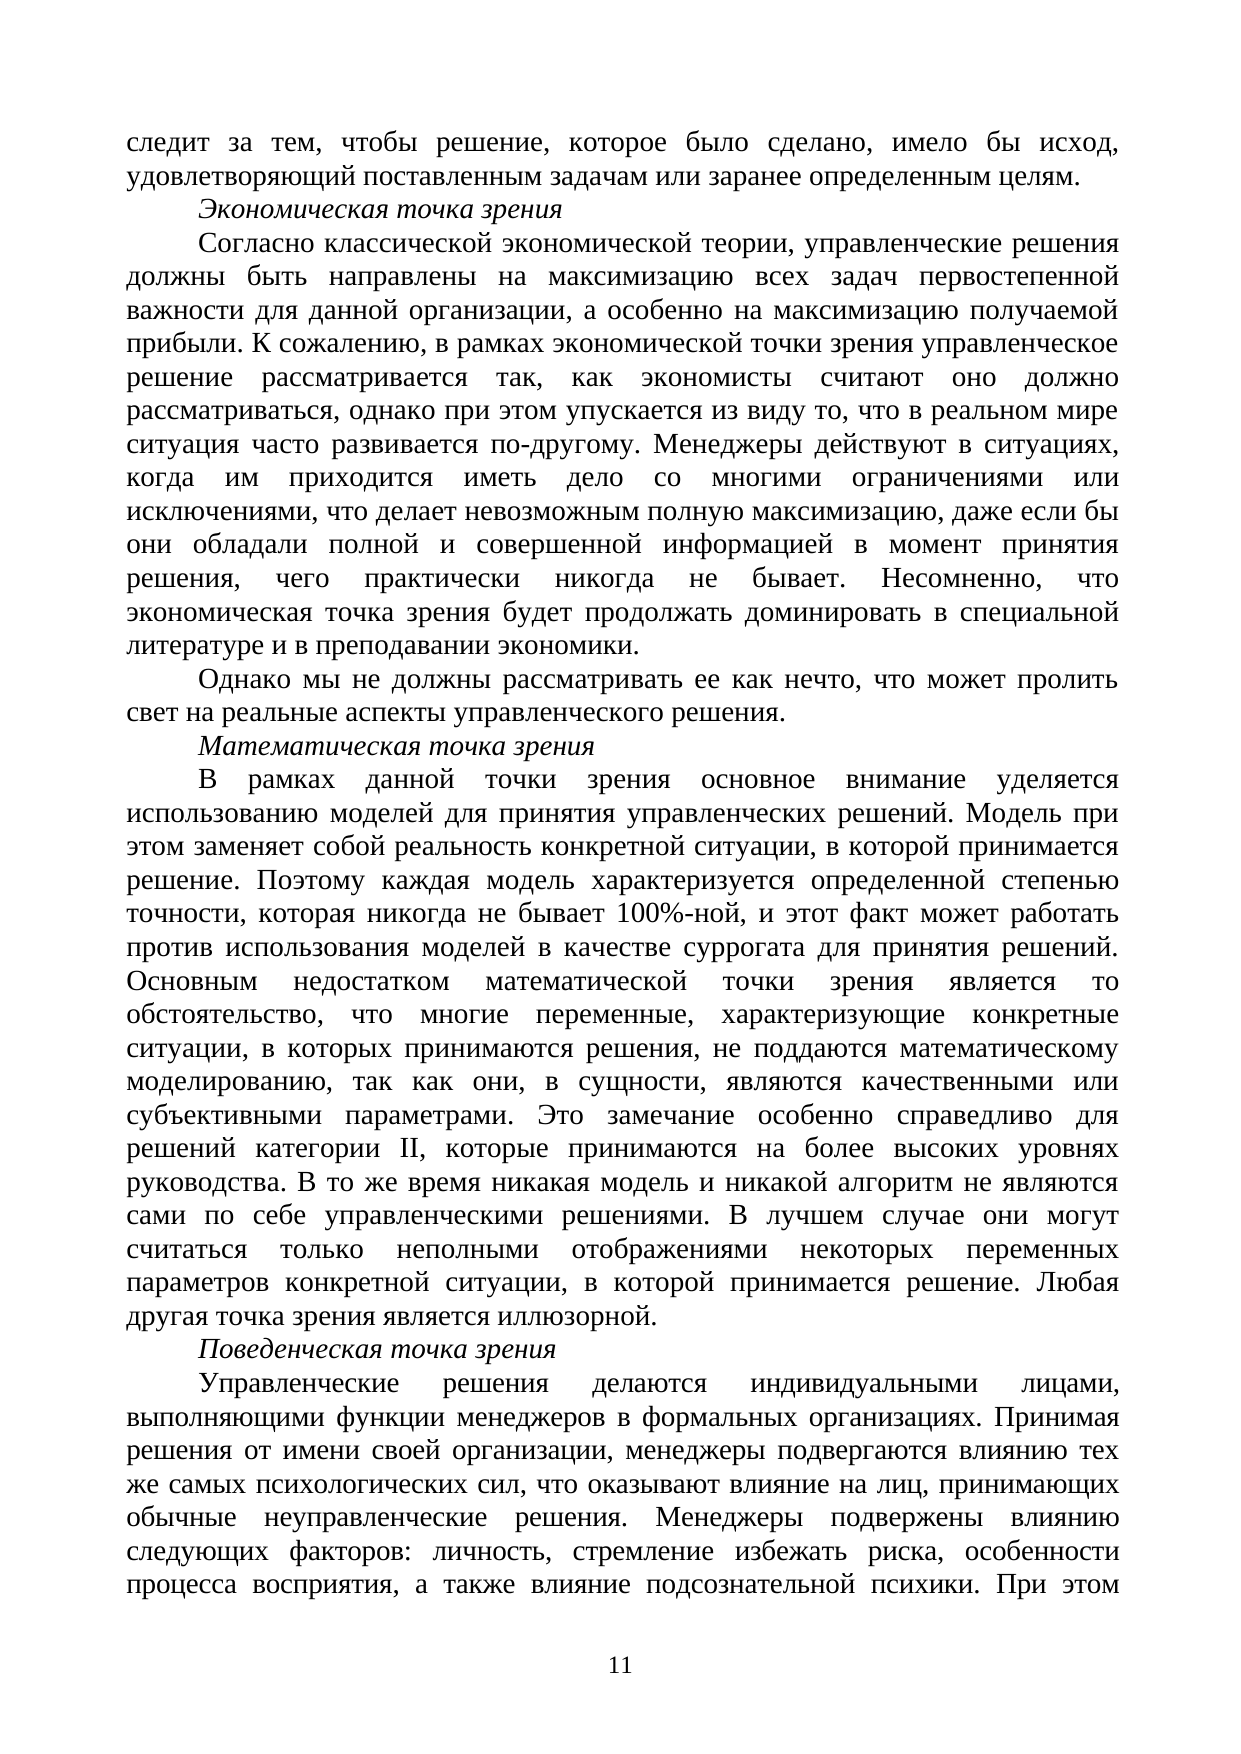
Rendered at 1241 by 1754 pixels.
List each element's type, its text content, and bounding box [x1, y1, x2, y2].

text Математическая точка зрения [126, 728, 1120, 761]
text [126, 124, 1120, 191]
text Поведенческая точка зрения [126, 1332, 1120, 1365]
text В рамках данной точки зрения основное внимание уделяется использованию моделей для принятия управленческих решений. Модель при этом заменяет собой реальность конкретной ситуации, в которой принимается решение. Поэтому каждая модель характеризуется определенной степенью точности, которая никогда не бывает 100%-ной, и этот факт может работать против использования моделей в качестве суррогата для принятия решений. Основным недостатком математической точки зрения является то обстоятельство, что многие переменные, характеризующие конкретные ситуации, в которых принимаются решения, не поддаются математическому моделированию, так как они, в сущности, являются качественными или субъективными параметрами. Это замечание особенно справедливо для решений категории II, которые принимаются на более высоких уровнях руководства. В то же время никакая модель и никакой алгоритм не являются сами по себе управленческими решениями. В лучшем случае они могут считаться только неполными отображениями некоторых переменных параметров конкретной ситуации, в которой принимается решение. Любая другая точка зрения является иллюзорной. [126, 761, 1120, 1332]
text Экономическая точка зрения [126, 191, 1120, 225]
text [126, 1365, 1120, 1600]
text Однако мы не должны рассматривать ее как нечто, что может пролить свет на реальные аспекты управленческого решения. [126, 661, 1120, 728]
text Согласно классической экономической теории, управленческие решения должны быть направлены на максимизацию всех задач первостепенной важности для данной организации, а особенно на максимизацию получаемой прибыли. К сожалению, в рамках экономической точки зрения управленческое решение рассматривается так, как экономисты считают оно должно рассматриваться, однако при этом упускается из виду то, что в реальном мире ситуация часто развивается по-другому. Менеджеры действуют в ситуациях, когда им приходится иметь дело со многими ограничениями или исключениями, что делает невозможным полную максимизацию, даже если бы они обладали полной и совершенной информацией в момент принятия решения, чего практически никогда не бывает. Несомненно, что экономическая точка зрения будет продолжать доминировать в специальной литературе и в преподавании экономики. [126, 225, 1120, 661]
